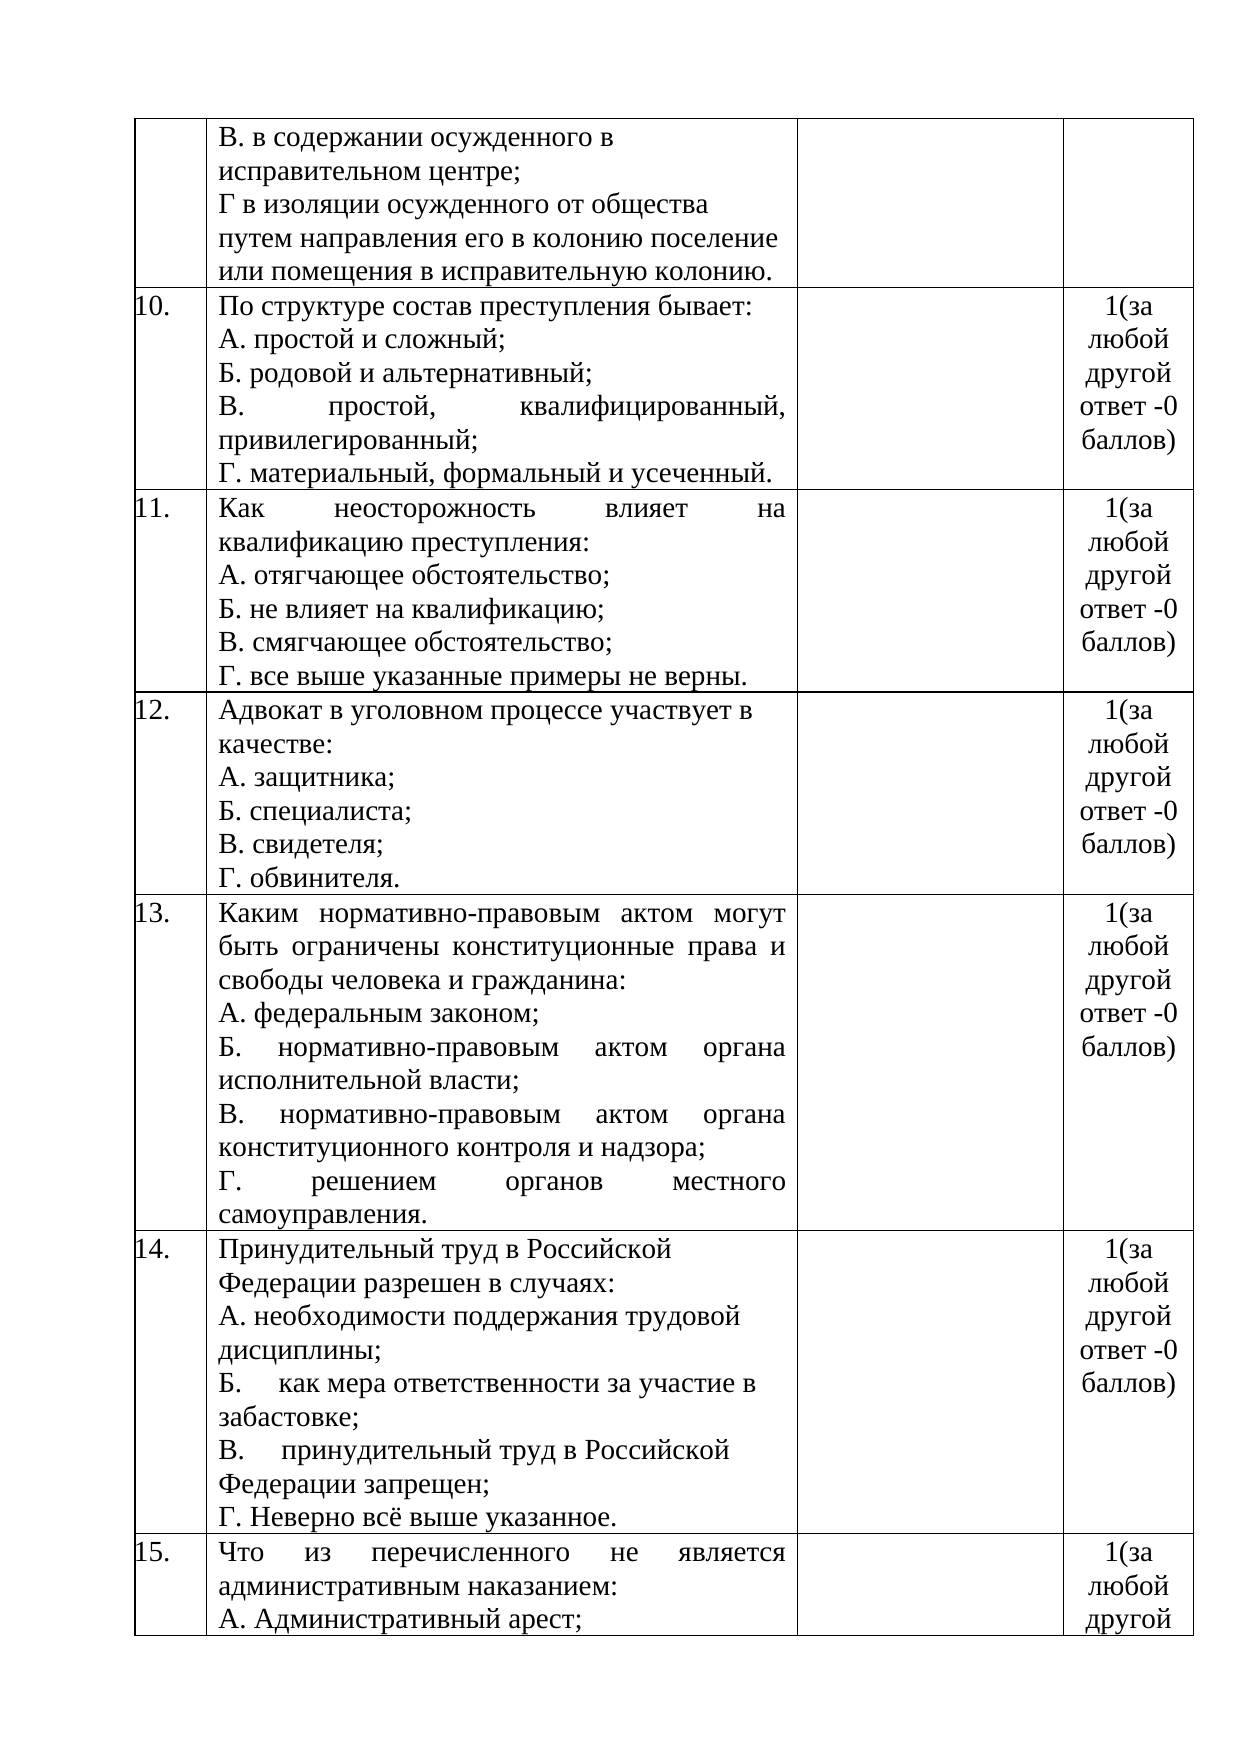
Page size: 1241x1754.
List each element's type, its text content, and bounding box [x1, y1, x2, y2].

table_cell 1(за любой другой ответ -0 баллов) [1064, 895, 1193, 1230]
table_cell Адвокат в уголовном процессе участвует в качестве: А. защитника; Б. специалиста; В. свидетеля; Г. обвинителя. [207, 693, 797, 894]
table_cell [798, 895, 1063, 1230]
table_cell 1(за любой другой ответ -0 баллов) [1064, 693, 1193, 894]
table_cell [207, 119, 797, 287]
table_cell [798, 119, 1063, 287]
table_cell [798, 1534, 1063, 1635]
table_cell [136, 693, 206, 894]
table_cell [798, 288, 1063, 489]
table_cell [136, 119, 206, 287]
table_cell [1064, 1534, 1193, 1635]
table_cell [136, 895, 206, 1230]
table_cell Каким нормативно-правовым актом могут быть ограничены конституционные права и свободы человека и гражданина: А. федеральным законом; Б. нормативно-правовым актом органа исполнительной власти; В. нормативно-правовым актом органа конституционного контроля и надзора; Г. решением органов местного самоуправления. [207, 895, 797, 1230]
table_cell [136, 288, 206, 489]
table_cell Как неосторожность влияет на квалификацию преступления: А. отягчающее обстоятельство; Б. не влияет на квалификацию; В. смягчающее обстоятельство; Г. все выше указанные примеры не верны. [207, 490, 797, 691]
table_cell [136, 490, 206, 691]
table_cell 1(за любой другой ответ -0 баллов) [1064, 1231, 1193, 1533]
table_cell [798, 1231, 1063, 1533]
table_cell Принудительный труд в Российской Федерации разрешен в случаях: А. необходимости поддержания трудовой дисциплины; Б. как мера ответственности за участие в забастовке; В. принудительный труд в Российской Федерации запрещен; Г. Неверно всё выше указанное. [207, 1231, 797, 1533]
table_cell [207, 1534, 797, 1635]
table_cell 1(за любой другой ответ -0 баллов) [1064, 490, 1193, 691]
table_cell [136, 1534, 206, 1635]
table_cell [1064, 119, 1193, 287]
table_cell [798, 490, 1063, 691]
table_cell 1(за любой другой ответ -0 баллов) [1064, 288, 1193, 489]
table_cell [136, 1231, 206, 1533]
table_cell По структуре состав преступления бывает: А. простой и сложный; Б. родовой и альтернативный; В. простой, квалифицированный, привилегированный; Г. материальный, формальный и усеченный. [207, 288, 797, 489]
table_cell [798, 693, 1063, 894]
